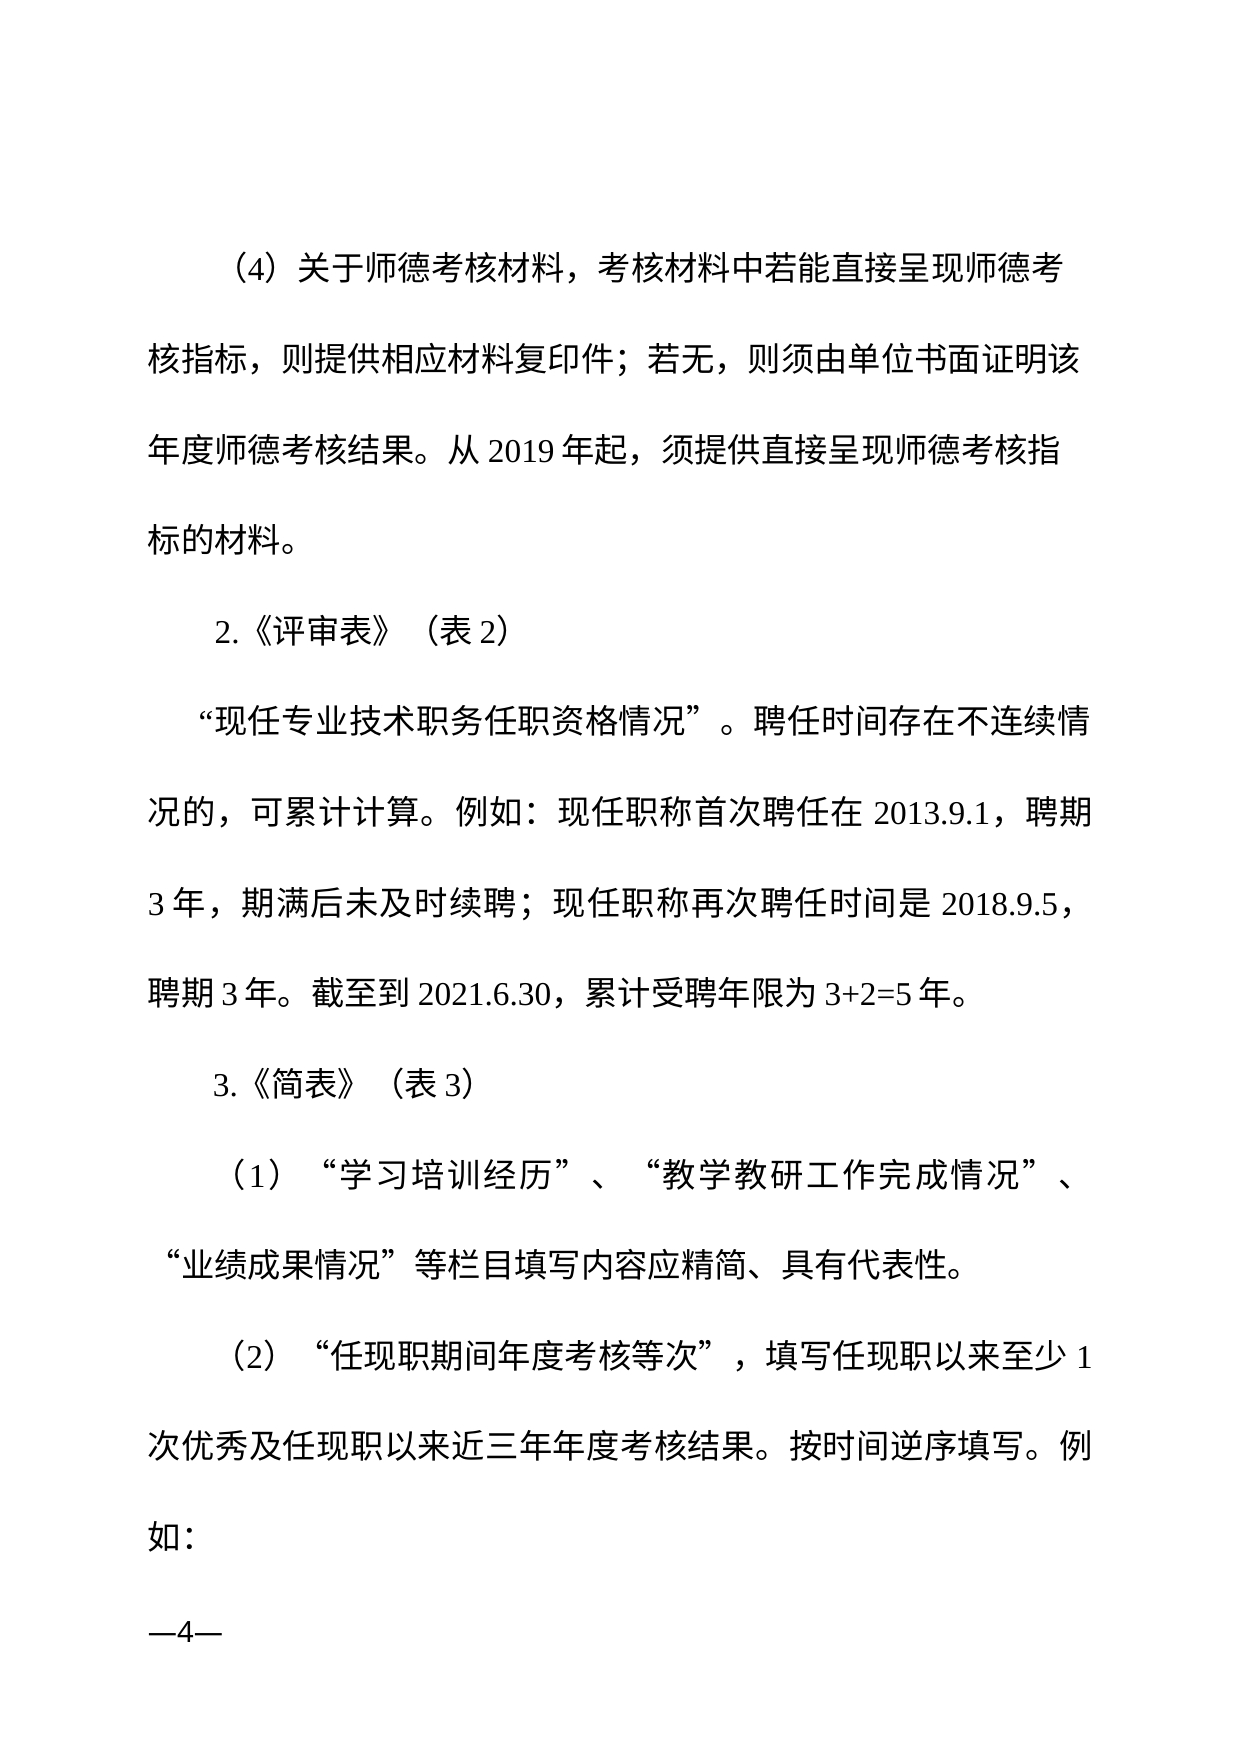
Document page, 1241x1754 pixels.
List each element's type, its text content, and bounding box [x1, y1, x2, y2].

text （4）关于师德考核材料，考核材料中若能直接呈现师德考核指标，则提供相应材料复印件；若无，则须由单位书面证明该年度师德考核结果。从2019年起，须提供直接呈现师德考核指标的材料。 [148, 221, 1092, 583]
text “现任专业技术职务任职资格情况”。聘任时间存在不连续情况的，可累计计算。例如：现任职称首次聘任在2013.9.1，聘期3年，期满后未及时续聘；现任职称再次聘任时间是2018.9.5，聘期3年。截至到2021.6.30，累计受聘年限为3+2=5年。 [148, 674, 1092, 1037]
text （1）“学习培训经历”、“教学教研工作完成情况”、“业绩成果情况”等栏目填写内容应精简、具有代表性。 [148, 1127, 1092, 1308]
text 2.《评审表》（表2） [148, 583, 1092, 674]
text 3.《简表》（表3） [148, 1037, 1092, 1127]
text （2）“任现职期间年度考核等次”，填写任现职以来至少1次优秀及任现职以来近三年年度考核结果。按时间逆序填写。例如： [148, 1308, 1092, 1580]
